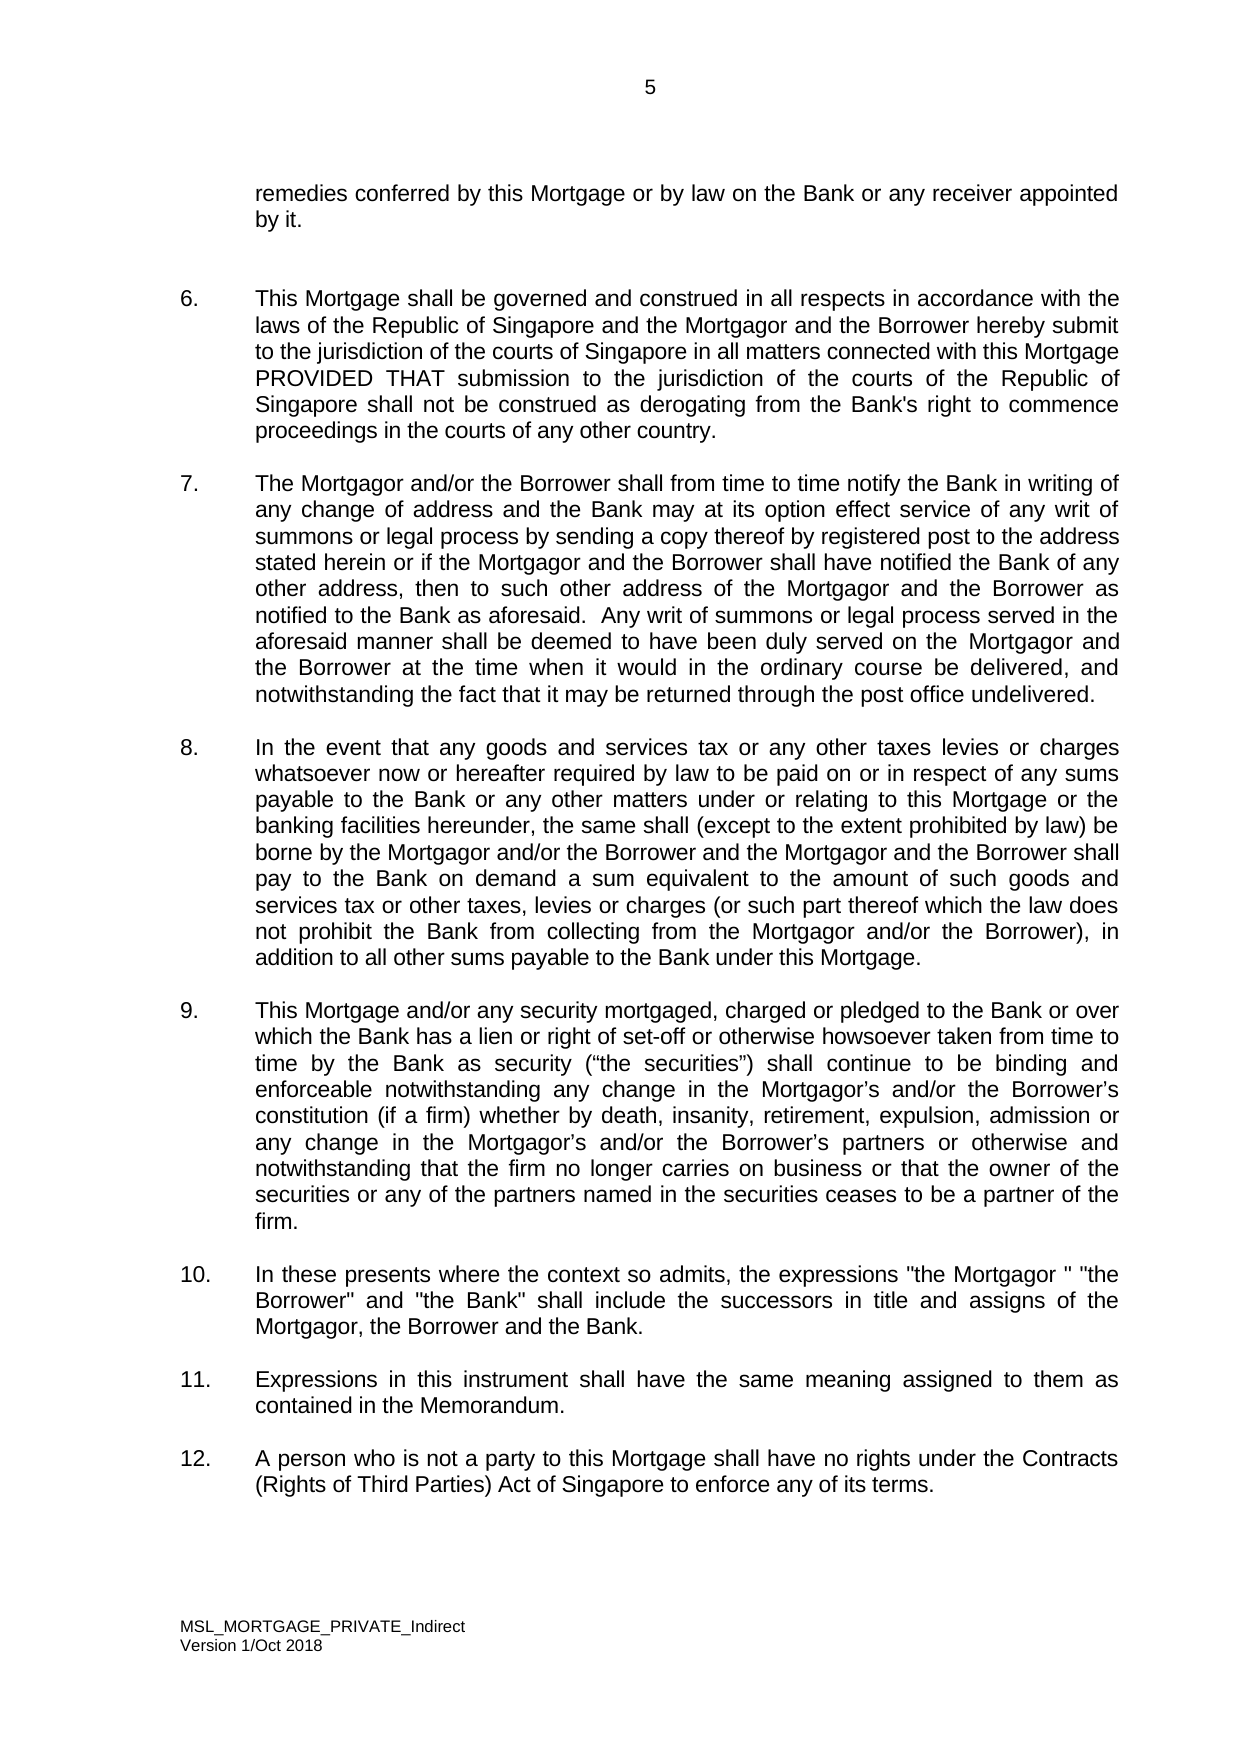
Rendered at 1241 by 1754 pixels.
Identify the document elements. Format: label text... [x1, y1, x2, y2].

text 12. A person who is not a party to this Mortgage shall have no rights under the Contracts (Rights of Third Parties) Act of Singapore to enforce any of its terms. [180, 1445, 1120, 1498]
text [180, 180, 1120, 233]
text 8. In the event that any goods and services tax or any other taxes levies or charges whatsoever now or hereafter required by law to be paid on or in respect of any sums payable to the Bank or any other matters under or relating to this Mortgage or the banking facilities hereunder, the same shall (except to the extent prohibited by law) be borne by the Mortgagor and/or the Borrower and the Mortgagor and the Borrower shall pay to the Bank on demand a sum equivalent to the amount of such goods and services tax or other taxes, levies or charges (or such part thereof which the law does not prohibit the Bank from collecting from the Mortgagor and/or the Borrower), in addition to all other sums payable to the Bank under this Mortgage. [180, 733, 1120, 971]
text 11. Expressions in this instrument shall have the same meaning assigned to them as contained in the Memorandum. [180, 1366, 1120, 1419]
list The Mortgagor and/or the Borrower shall from time to time notify the Bank in writing of any change of address and the Bank may at its option effect service of any writ of summons or legal process by sending a copy thereof by registered post to the address stated herein or if the Mortgagor and the Borrower shall have notified the Bank of any other address, then to such other address of the Mortgagor and the Borrower as notified to the Bank as aforesaid. Any writ of summons or legal process served in the aforesaid manner shall be deemed to have been duly served on the Mortgagor and the Borrower at the time when it would in the ordinary course be delivered, and notwithstanding the fact that it may be returned through the post office undelivered. [180, 470, 1120, 707]
text 9. This Mortgage and/or any security mortgaged, charged or pledged to the Bank or over which the Bank has a lien or right of set-off or otherwise howsoever taken from time to time by the Bank as security (“the securities”) shall continue to be binding and enforceable notwithstanding any change in the Mortgagor’s and/or the Borrower’s constitution (if a firm) whether by death, insanity, retirement, expulsion, admission or any change in the Mortgagor’s and/or the Borrower’s partners or otherwise and notwithstanding that the firm no longer carries on business or that the owner of the securities or any of the partners named in the securities ceases to be a partner of the firm. [180, 997, 1120, 1234]
text 6. This Mortgage shall be governed and construed in all respects in accordance with the laws of the Republic of Singapore and the Mortgagor and the Borrower hereby submit to the jurisdiction of the courts of Singapore in all matters connected with this Mortgage PROVIDED THAT submission to the jurisdiction of the courts of the Republic of Singapore shall not be construed as derogating from the Bank's right to commence proceedings in the courts of any other country. [180, 285, 1120, 443]
text 10. In these presents where the context so admits, the expressions "the Mortgagor " "the Borrower" and "the Bank" shall include the successors in title and assigns of the Mortgagor, the Borrower and the Bank. [180, 1261, 1120, 1339]
